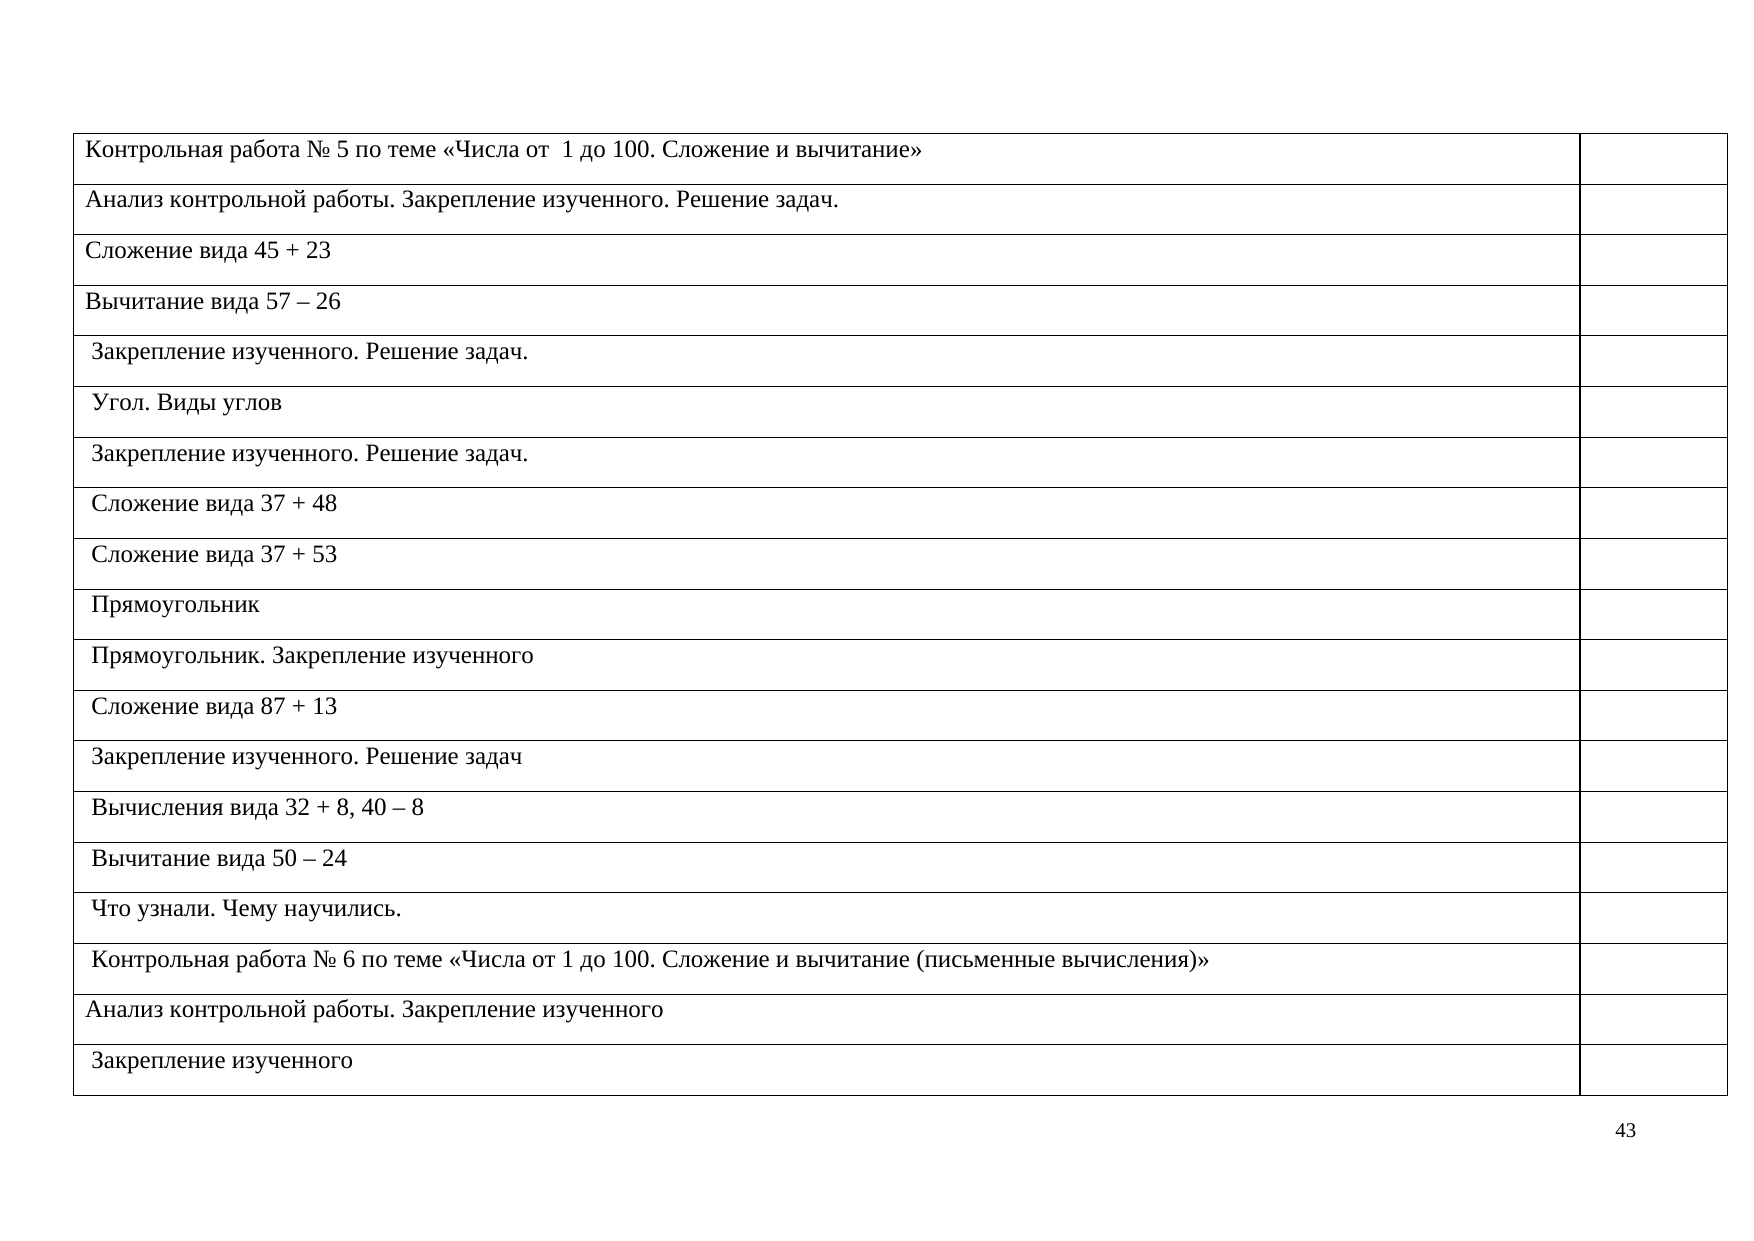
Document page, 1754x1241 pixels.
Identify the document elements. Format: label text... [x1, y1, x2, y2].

table_cell [1581, 438, 1727, 487]
table_cell Сложение вида 37 + 53 [74, 539, 1579, 588]
table_cell [1581, 134, 1727, 183]
table_cell [1581, 995, 1727, 1044]
table_cell Вычитание вида 57 – 26 [74, 286, 1579, 335]
table_cell [1581, 893, 1727, 943]
table_cell [1581, 235, 1727, 285]
table_cell [1581, 336, 1727, 386]
table_cell Вычисления вида 32 + 8, 40 – 8 [74, 792, 1579, 842]
table_cell Что узнали. Чему научились. [74, 893, 1579, 943]
table_cell Прямоугольник [74, 590, 1579, 639]
table_cell Сложение вида 37 + 48 [74, 488, 1579, 538]
table_cell [1581, 1045, 1727, 1095]
table_cell [1581, 843, 1727, 892]
table_cell Закрепление изученного. Решение задач. [74, 336, 1579, 386]
table_cell [1581, 539, 1727, 588]
table_cell Контрольная работа № 6 по теме «Числа от 1 до 100. Сложение и вычитание (письменные вычисления)» [74, 944, 1579, 993]
table_cell [1581, 741, 1727, 791]
table_cell Закрепление изученного. Решение задач [74, 741, 1579, 791]
table_cell Угол. Виды углов [74, 387, 1579, 437]
table_cell [1581, 286, 1727, 335]
table_cell [1581, 185, 1727, 234]
table_cell Контрольная работа № 5 по теме «Числа от 1 до 100. Сложение и вычитание» [74, 134, 1579, 183]
table_cell [1581, 640, 1727, 690]
table_cell Вычитание вида 50 – 24 [74, 843, 1579, 892]
table_cell Сложение вида 87 + 13 [74, 691, 1579, 740]
table_cell Анализ контрольной работы. Закрепление изученного [74, 995, 1579, 1044]
table_cell [1581, 387, 1727, 437]
table_cell [1581, 691, 1727, 740]
table_cell Сложение вида 45 + 23 [74, 235, 1579, 285]
table_cell [1581, 488, 1727, 538]
table_cell [1581, 590, 1727, 639]
table_cell Закрепление изученного [74, 1045, 1579, 1095]
table_cell Закрепление изученного. Решение задач. [74, 438, 1579, 487]
table_cell Прямоугольник. Закрепление изученного [74, 640, 1579, 690]
table_cell [1581, 944, 1727, 993]
table_cell [1581, 792, 1727, 842]
table_cell Анализ контрольной работы. Закрепление изученного. Решение задач. [74, 185, 1579, 234]
